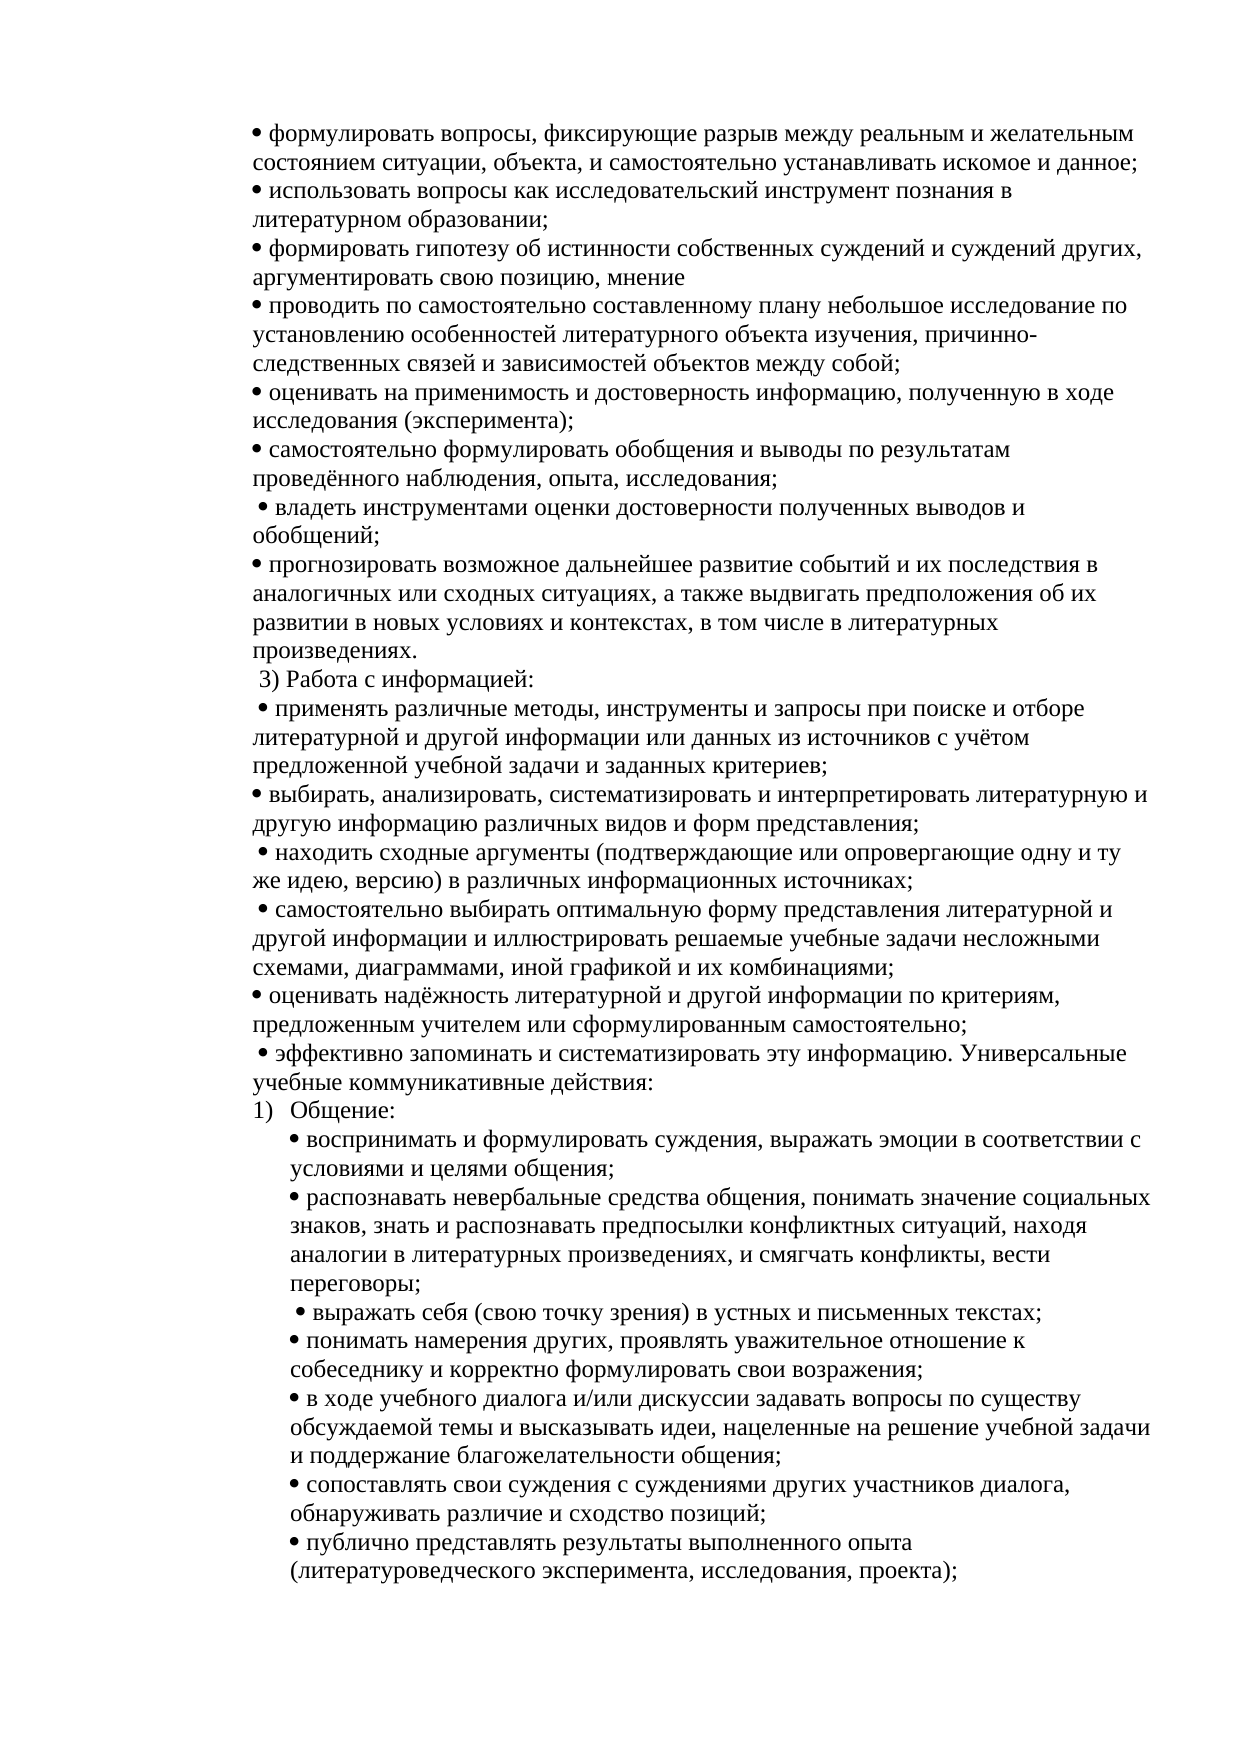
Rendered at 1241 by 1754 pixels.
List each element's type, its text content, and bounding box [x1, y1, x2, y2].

text проводить по самостоятельно составленному плану небольшое исследование по установлению особенностей литературного объекта изучения, причинно-следственных связей и зависимостей объектов между собой; [252, 291, 1152, 377]
text оценивать на применимость и достоверность информацию, полученную в ходе исследования (эксперимента); [252, 377, 1152, 434]
text формулировать вопросы, фиксирующие разрыв между реальным и желательным состоянием ситуации, объекта, и самостоятельно устанавливать искомое и данное; использовать вопросы как исследовательский инструмент познания в литературном образовании; [252, 118, 1152, 233]
text распознавать невербальные средства общения, понимать значение социальных знаков, знать и распознавать предпосылки конфликтных ситуаций, находя аналогии в литературных произведениях, и смягчать конфликты, вести переговоры; [290, 1182, 1152, 1297]
text воспринимать и формулировать суждения, выражать эмоции в соответствии с условиями и целями общения; [290, 1124, 1152, 1182]
text самостоятельно формулировать обобщения и выводы по результатам проведённого наблюдения, опыта, исследования; [252, 434, 1152, 492]
text в ходе учебного диалога и/или дискуссии задавать вопросы по существу обсуждаемой темы и высказывать идеи, нацеленные на решение учебной задачи и поддержание благожелательности общения; [290, 1383, 1152, 1469]
text понимать намерения других, проявлять уважительное отношение к собеседнику и корректно формулировать свои возражения; [290, 1326, 1152, 1383]
text владеть инструментами оценки достоверности полученных выводов и обобщений; [252, 492, 1152, 549]
text 3) Работа с информацией: [252, 664, 1152, 693]
text эффективно запоминать и систематизировать эту информацию. Универсальные учебные коммуникативные действия: [252, 1038, 1152, 1096]
text выбирать, анализировать, систематизировать и интерпретировать литературную и другую информацию различных видов и форм представления; [252, 779, 1152, 837]
text прогнозировать возможное дальнейшее развитие событий и их последствия в аналогичных или сходных ситуациях, а также выдвигать предположения об их развитии в новых условиях и контекстах, в том числе в литературных произведениях. [252, 549, 1152, 664]
text формировать гипотезу об истинности собственных суждений и суждений других, аргументировать свою позицию, мнение [252, 233, 1152, 291]
text выражать себя (свою точку зрения) в устных и письменных текстах; [290, 1297, 1152, 1326]
text применять различные методы, инструменты и запросы при поиске и отборе литературной и другой информации или данных из источников с учётом предложенной учебной задачи и заданных критериев; [252, 693, 1152, 779]
list Общение: [252, 1096, 1152, 1124]
text публично представлять результаты выполненного опыта (литературоведческого эксперимента, исследования, проекта); [290, 1527, 1152, 1584]
text самостоятельно выбирать оптимальную форму представления литературной и другой информации и иллюстрировать решаемые учебные задачи несложными схемами, диаграммами, иной графикой и их комбинациями; [252, 894, 1152, 981]
text сопоставлять свои суждения с суждениями других участников диалога, обнаруживать различие и сходство позиций; [290, 1469, 1152, 1527]
text находить сходные аргументы (подтверждающие или опровергающие одну и ту же идею, версию) в различных информационных источниках; [252, 837, 1152, 894]
text оценивать надёжность литературной и другой информации по критериям, предложенным учителем или сформулированным самостоятельно; [252, 981, 1152, 1038]
